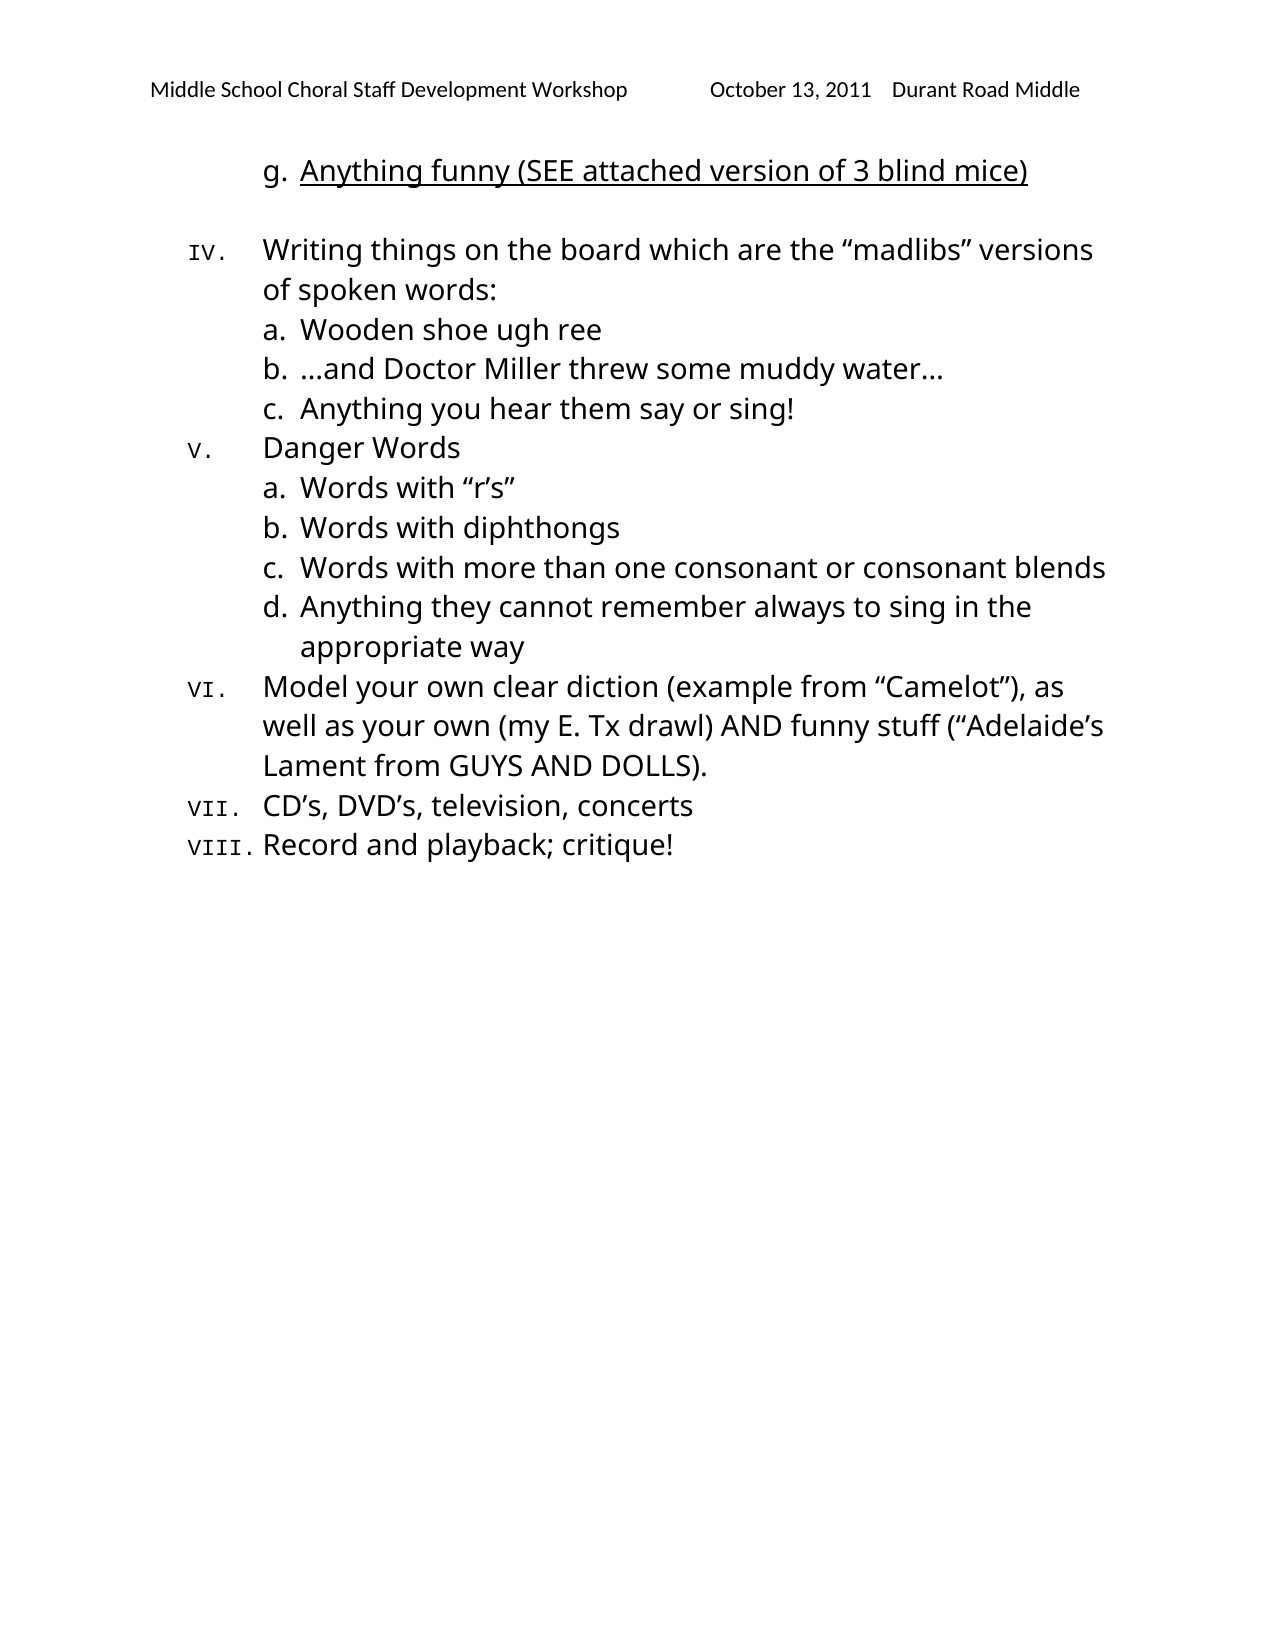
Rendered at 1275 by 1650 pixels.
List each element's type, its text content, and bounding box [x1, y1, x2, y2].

list Writing things on the board which are the “madlibs” versions of spoken words: [187, 229, 1125, 309]
list Anything they cannot remember always to sing in the appropriate way [262, 587, 1125, 666]
list Words with more than one consonant or consonant blends [262, 547, 1125, 587]
list Words with “r’s” [262, 467, 1125, 507]
list …and Doctor Miller threw some muddy water… [262, 348, 1125, 388]
list CD’s, DVD’s, television, concerts [187, 785, 1125, 825]
list Record and playback; critique! [187, 825, 1125, 864]
list Danger Words [187, 428, 1125, 467]
list Model your own clear diction (example from “Camelot”), as well as your own (my E. Tx drawl) AND funny stuff (“Adelaide’s Lament from GUYS AND DOLLS). [187, 666, 1125, 785]
list Words with diphthongs [262, 507, 1125, 547]
list Wooden shoe ugh ree [262, 309, 1125, 348]
list Anything funny (SEE attached version of 3 blind mice) [262, 150, 1125, 190]
list Anything you hear them say or sing! [262, 388, 1125, 428]
